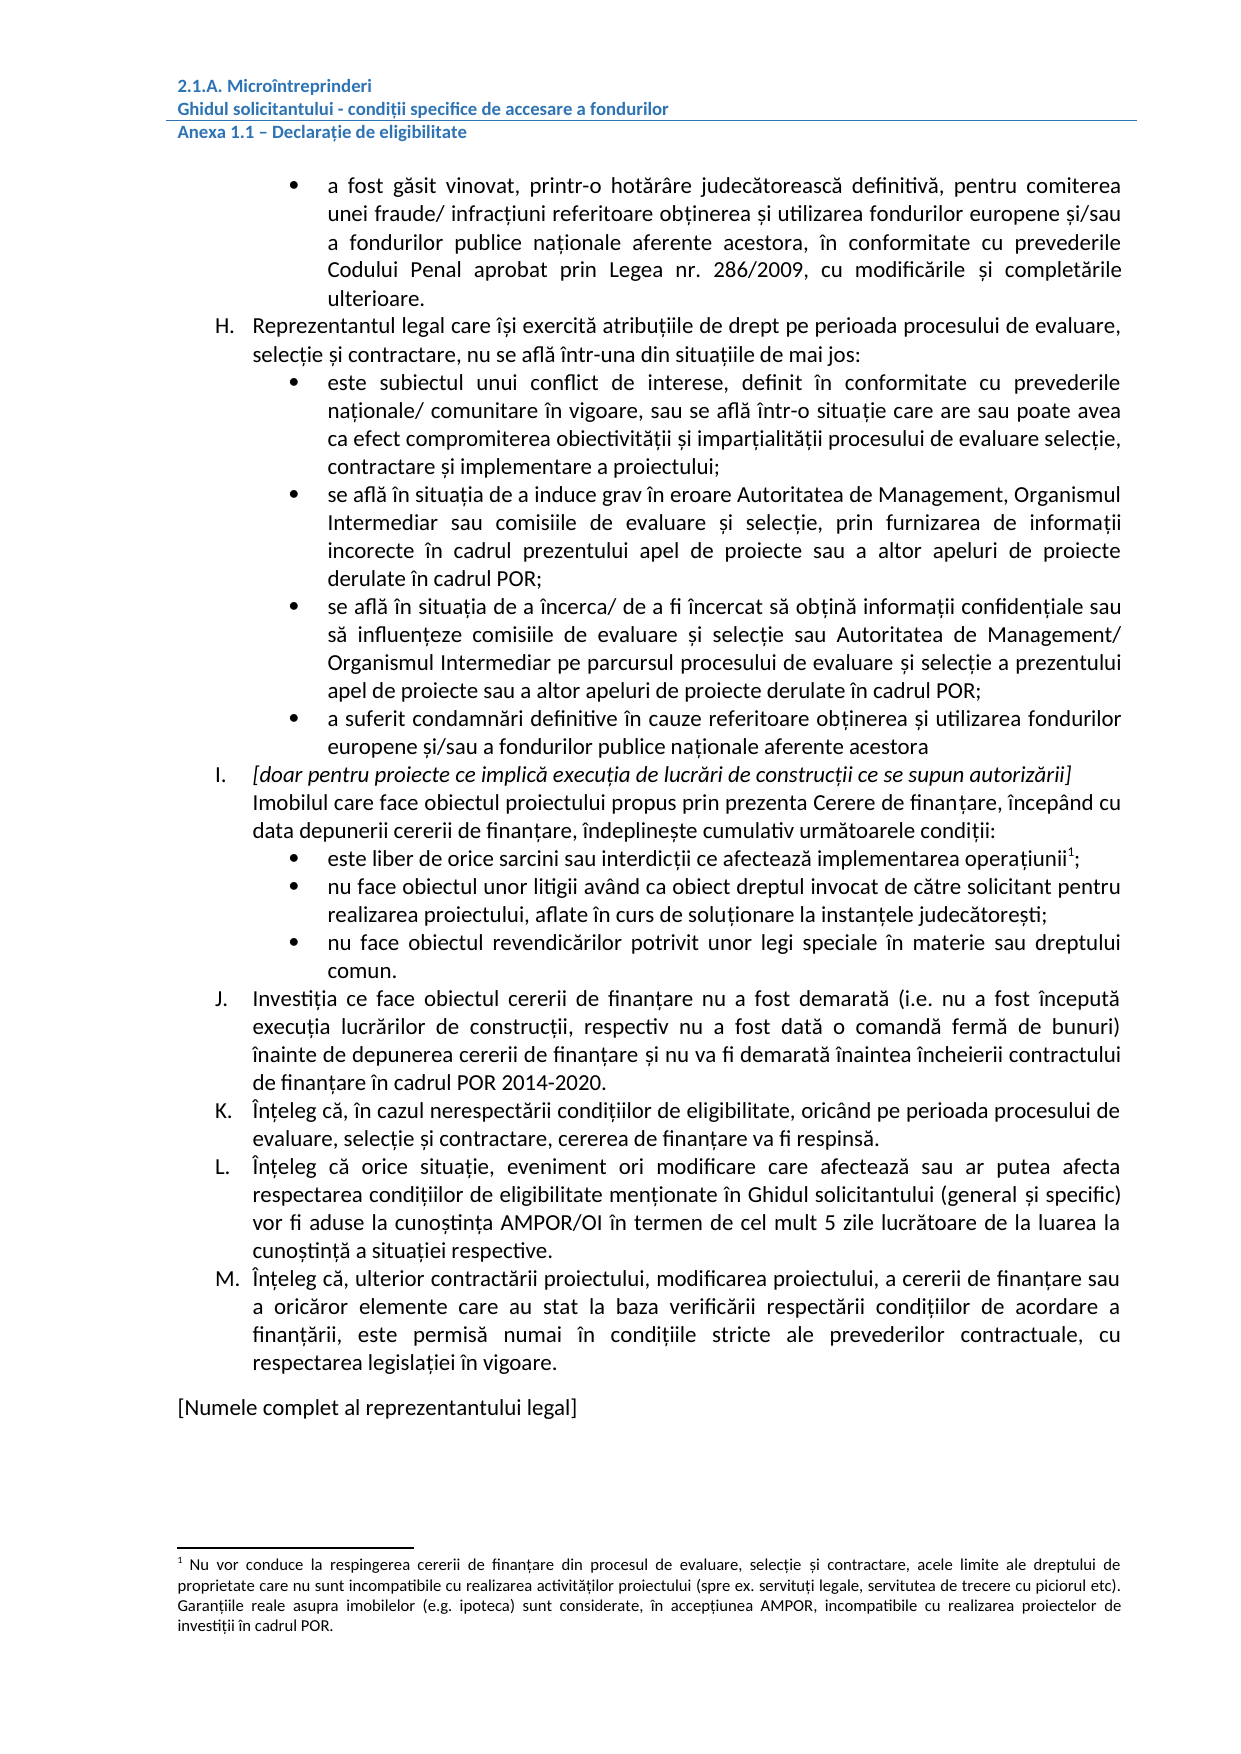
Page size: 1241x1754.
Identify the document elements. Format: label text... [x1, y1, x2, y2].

list [doar pentru proiecte ce implică execuția de lucrări de construcții ce se supun autorizării] [215, 760, 1122, 788]
list nu face obiectul revendicărilor potrivit unor legi speciale în materie sau dreptului comun. [290, 928, 1122, 984]
list este liber de orice sarcini sau interdicţii ce afectează implementarea operaţiunii; [290, 844, 1122, 872]
list Investiția ce face obiectul cererii de finanțare nu a fost demarată (i.e. nu a fost începută execuția lucrărilor de construcții, respectiv nu a fost dată o comandă fermă de bunuri) înainte de depunerea cererii de finanțare și nu va fi demarată înaintea încheierii contractului de finanţare în cadrul POR 2014-2020. [215, 984, 1122, 1096]
list a fost găsit vinovat, printr-o hotărâre judecătorească definitivă, pentru comiterea unei fraude/ infracțiuni referitoare obţinerea şi utilizarea fondurilor europene şi/sau a fondurilor publice naţionale aferente acestora, în conformitate cu prevederile Codului Penal aprobat prin Legea nr. 286/2009, cu modificările și completările ulterioare. [290, 172, 1122, 312]
list Imobilul care face obiectul proiectului propus prin prezenta Cerere de finanţare, începând cu data depunerii cererii de finanţare, îndeplinește cumulativ următoarele condiţii: [252, 788, 1122, 844]
list a suferit condamnări definitive în cauze referitoare obţinerea şi utilizarea fondurilor europene şi/sau a fondurilor publice naţionale aferente acestora [290, 704, 1122, 760]
list nu face obiectul unor litigii având ca obiect dreptul invocat de către solicitant pentru realizarea proiectului, aflate în curs de soluţionare la instanţele judecătoreşti; [290, 872, 1122, 928]
list Înțeleg că orice situație, eveniment ori modificare care afectează sau ar putea afecta respectarea condițiilor de eligibilitate menționate în Ghidul solicitantului (general și specific) vor fi aduse la cunoștința AMPOR/OI în termen de cel mult 5 zile lucrătoare de la luarea la cunoștință a situației respective. [215, 1152, 1122, 1264]
list Înțeleg că, în cazul nerespectării condițiilor de eligibilitate, oricând pe perioada procesului de evaluare, selecție și contractare, cererea de finanțare va fi respinsă. [215, 1096, 1122, 1152]
list este subiectul unui conflict de interese, definit în conformitate cu prevederile naţionale/ comunitare în vigoare, sau se află într-o situaţie care are sau poate avea ca efect compromiterea obiectivității și imparțialității procesului de evaluare selecție, contractare și implementare a proiectului; [290, 368, 1122, 480]
list se află în situația de a induce grav în eroare Autoritatea de Management, Organismul Intermediar sau comisiile de evaluare şi selecţie, prin furnizarea de informaţii incorecte în cadrul prezentului apel de proiecte sau a altor apeluri de proiecte derulate în cadrul POR; [290, 480, 1122, 592]
list Reprezentantul legal care își exercită atribuțiile de drept pe perioada procesului de evaluare, selecție și contractare, nu se află într-una din situațiile de mai jos: [215, 312, 1122, 368]
list se află în situația de a încerca/ de a fi încercat să obţină informaţii confidenţiale sau să influenţeze comisiile de evaluare şi selecţie sau Autoritatea de Management/ Organismul Intermediar pe parcursul procesului de evaluare și selecție a prezentului apel de proiecte sau a altor apeluri de proiecte derulate în cadrul POR; [290, 592, 1122, 704]
list Înțeleg că, ulterior contractării proiectului, modificarea proiectului, a cererii de finanțare sau a oricăror elemente care au stat la baza verificării respectării condițiilor de acordare a finanțării, este permisă numai în condițiile stricte ale prevederilor contractuale, cu respectarea legislaţiei în vigoare. [215, 1264, 1122, 1376]
